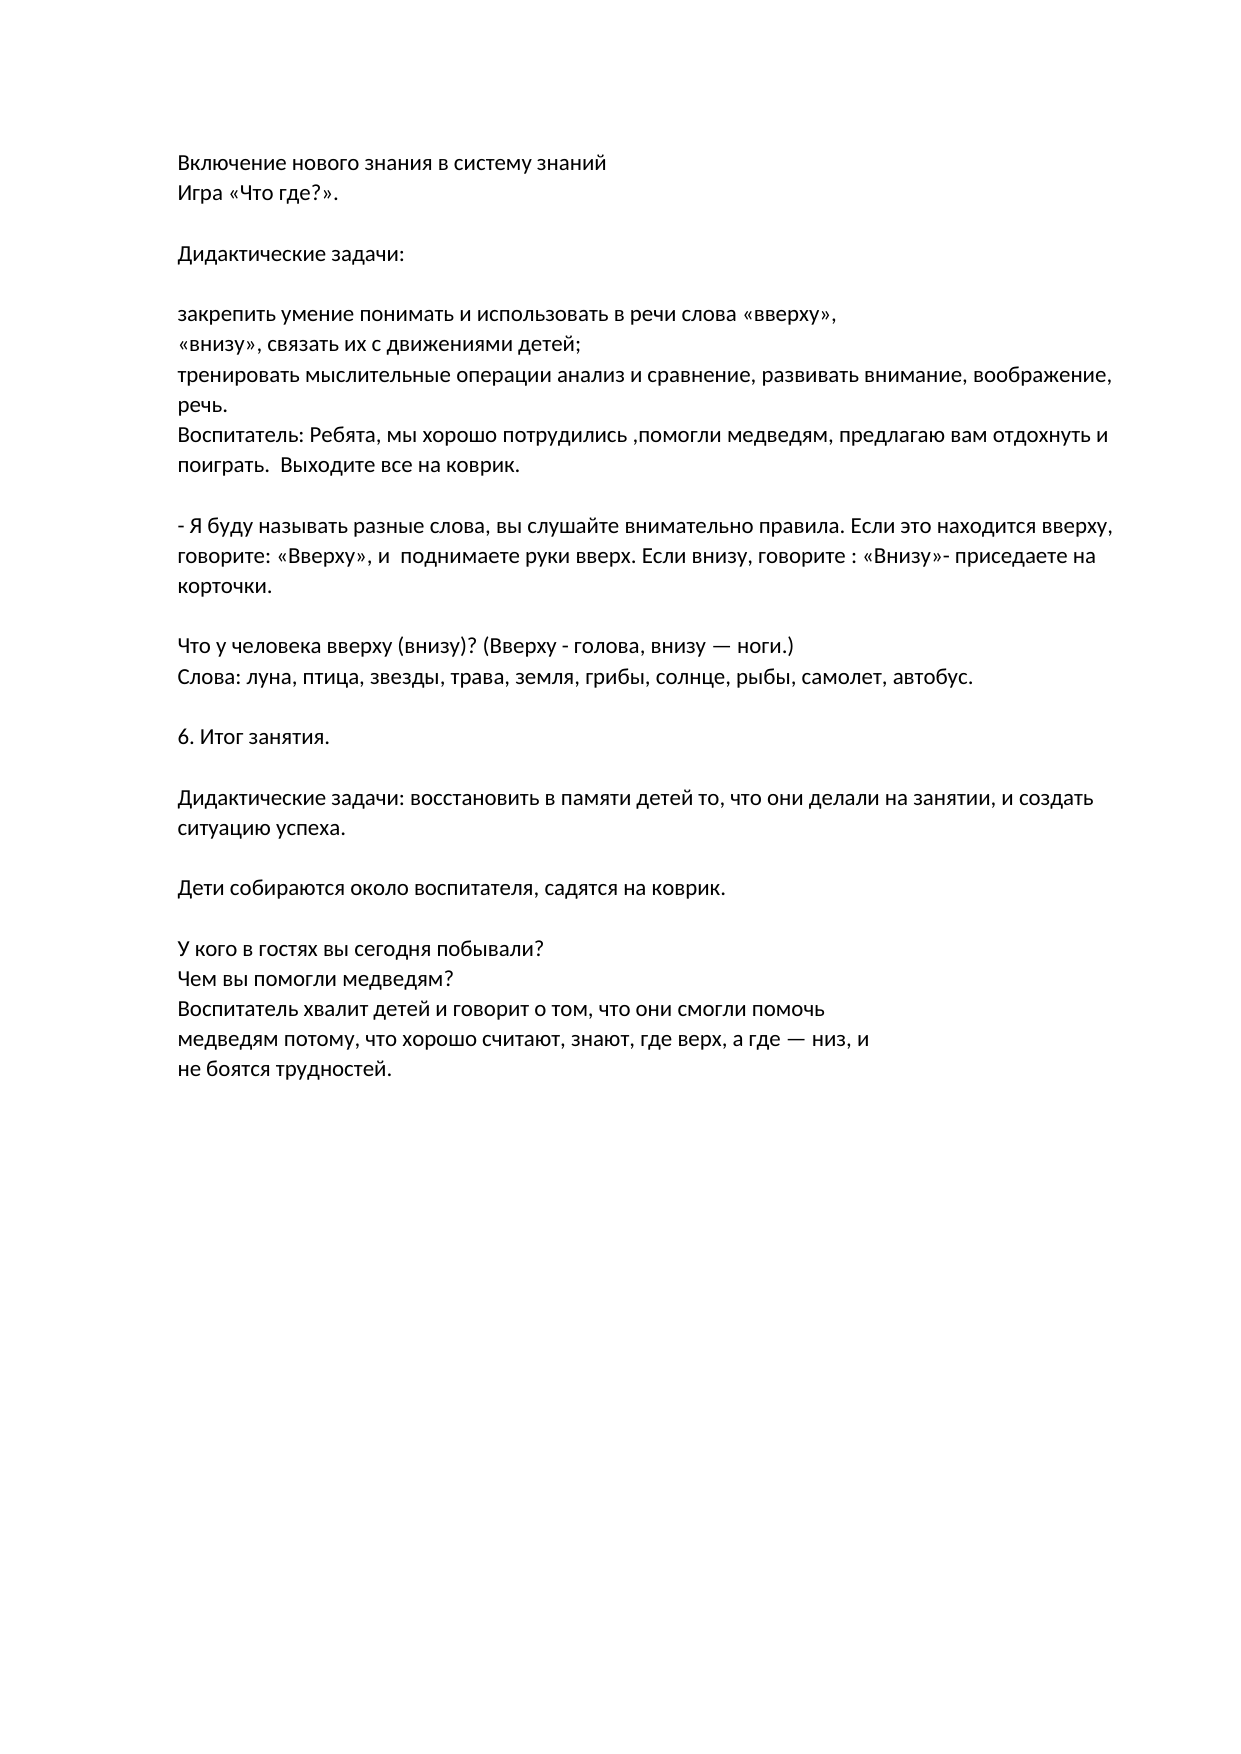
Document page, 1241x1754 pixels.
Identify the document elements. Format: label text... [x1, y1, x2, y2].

text закрепить умение понимать и использовать в речи слова «вверху», [177, 299, 1152, 327]
text У кого в гостях вы сегодня побывали? [177, 934, 1152, 962]
text Что у человека вверху (внизу)? (Вверху - голова, внизу — ноги.) [177, 632, 1152, 660]
text Воспитатель: Ребята, мы хорошо потрудились ,помогли медведям, предлагаю вам отдохнуть и поиграть. Выходите все на коврик. [177, 420, 1152, 478]
text - Я буду называть разные слова, вы слушайте внимательно правила. Если это находится вверху, говорите: «Вверху», и поднимаете руки вверх. Если внизу, говорите : «Внизу»- приседаете на корточки. [177, 511, 1152, 599]
text Включение нового знания в систему знаний [177, 148, 1152, 176]
text 6. Итог занятия. [177, 722, 1152, 750]
text тренировать мыслительные операции анализ и сравнение, развивать внимание, воображение, речь. [177, 360, 1152, 418]
text Дидактические задачи: [177, 239, 1152, 267]
text не боятся трудностей. [177, 1054, 1152, 1083]
text «внизу», связать их с движениями детей; [177, 329, 1152, 358]
text Дети собираются около воспитателя, садятся на коврик. [177, 873, 1152, 901]
text Дидактические задачи: восстановить в памяти детей то, что они делали на занятии, и создать ситуацию успеха. [177, 783, 1152, 841]
text Слова: луна, птица, звезды, трава, земля, грибы, солнце, рыбы, самолет, автобус. [177, 662, 1152, 690]
text медведям потому, что хорошо считают, знают, где верх, а где — низ, и [177, 1024, 1152, 1052]
text Игра «Что где?». [177, 178, 1152, 207]
text Воспитатель хвалит детей и говорит о том, что они смогли помочь [177, 994, 1152, 1022]
text Чем вы помогли медведям? [177, 964, 1152, 992]
